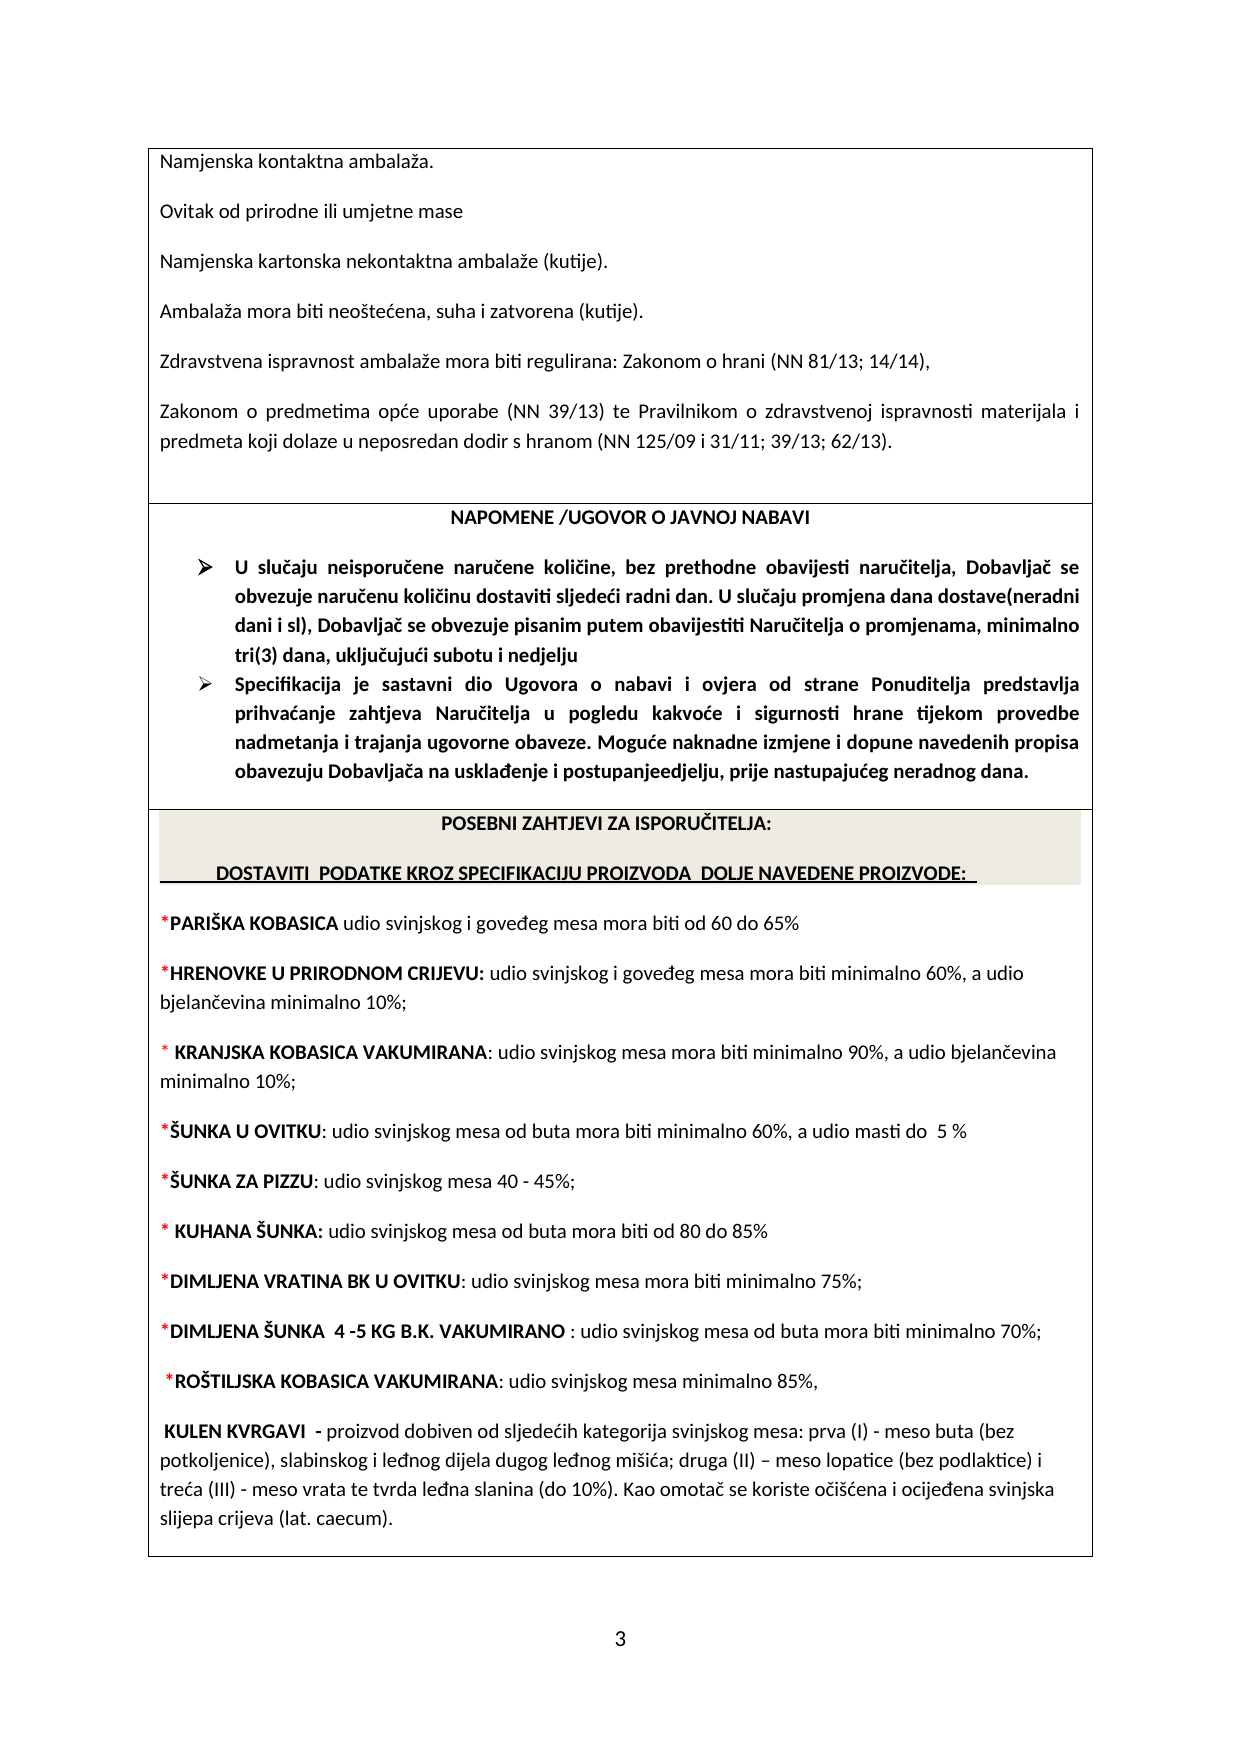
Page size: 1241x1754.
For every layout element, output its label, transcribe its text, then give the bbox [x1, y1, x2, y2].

table_cell Namjenska kontaktna ambalaža. Ovitak od prirodne ili umjetne mase Namjenska kartonska nekontaktna ambalaže (kutije). Ambalaža mora biti neoštećena, suha i zatvorena (kutije). Zdravstvena ispravnost ambalaže mora biti regulirana: Zakonom o hrani (NN 81/13; 14/14), Zakonom o predmetima opće uporabe (NN 39/13) te Pravilnikom o zdravstvenoj ispravnosti materijala i predmeta koji dolaze u neposredan dodir s hranom (NN 125/09 i 31/11; 39/13; 62/13). [149, 149, 1092, 503]
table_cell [149, 810, 1092, 1556]
table_cell NAPOMENE /UGOVOR O JAVNOJ NABAVI U slučaju neisporučene naručene količine, bez prethodne obavijesti naručitelja, Dobavljač se obvezuje naručenu količinu dostaviti sljedeći radni dan. U slučaju promjena dana dostave(neradni dani i sl), Dobavljač se obvezuje pisanim putem obavijestiti Naručitelja o promjenama, minimalno tri(3) dana, uključujući subotu i nedjelju Specifikacija je sastavni dio Ugovora o nabavi i ovjera od strane Ponuditelja predstavlja prihvaćanje zahtjeva Naručitelja u pogledu kakvoće i sigurnosti hrane tijekom provedbe nadmetanja i trajanja ugovorne obaveze. Moguće naknadne izmjene i dopune navedenih propisa obavezuju Dobavljača na usklađenje i postupanjeedjelju, prije nastupajućeg neradnog dana. [149, 504, 1092, 809]
